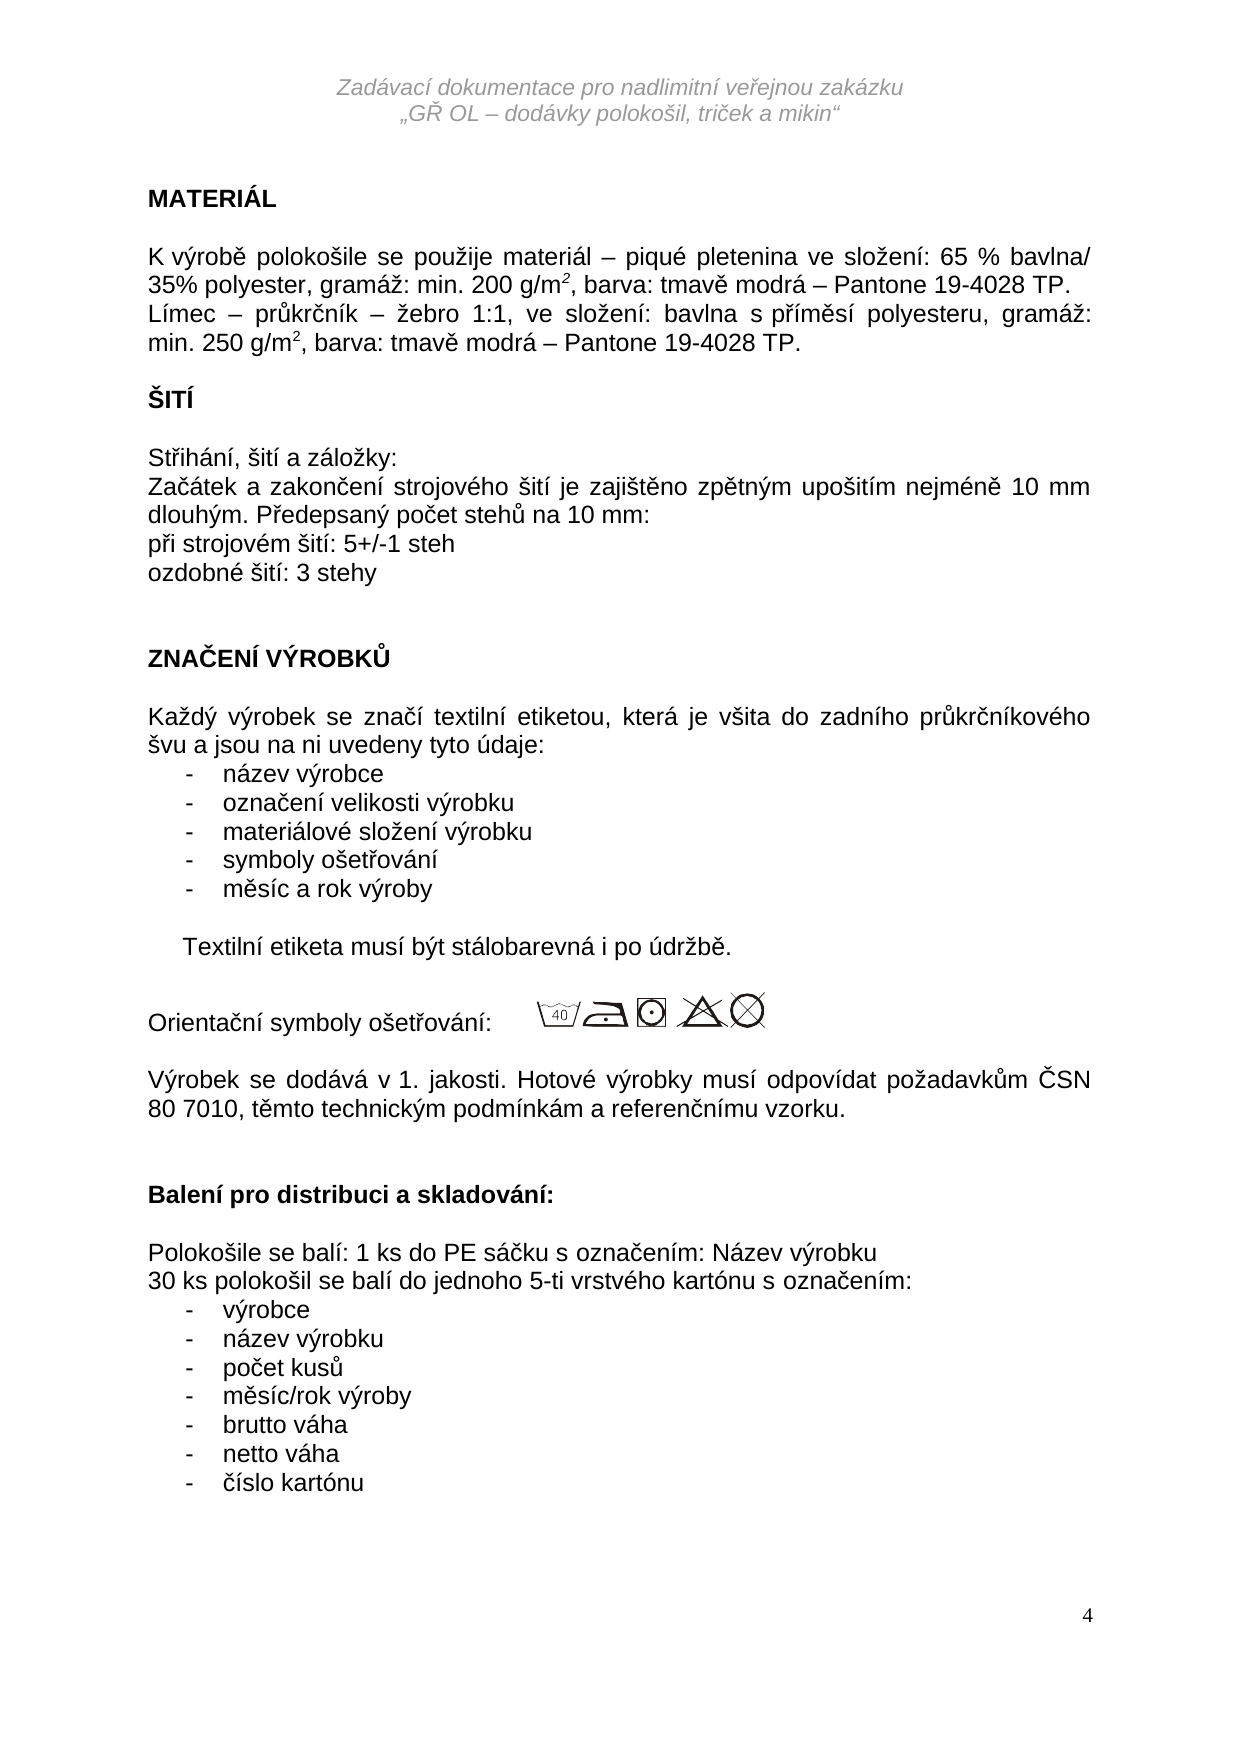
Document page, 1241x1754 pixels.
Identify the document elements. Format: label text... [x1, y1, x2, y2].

text Střihání, šití a záložky: [148, 443, 1092, 472]
text při strojovém šití: 5+/-1 steh [148, 529, 1092, 558]
text ozdobné šití: 3 stehy [148, 558, 1092, 587]
list číslo kartónu [185, 1468, 1092, 1496]
list název výrobce [185, 759, 1092, 788]
text ZNAČENÍ VÝROBKŮ [148, 644, 1092, 673]
list počet kusů [185, 1353, 1092, 1381]
text Výrobek se dodává v 1. jakosti. Hotové výrobky musí odpovídat požadavkům ČSN 80 7010, těmto technickým podmínkám a referenčnímu vzorku. [148, 1065, 1092, 1123]
list brutto váha [185, 1410, 1092, 1439]
list symboly ošetřování [185, 845, 1092, 874]
text K výrobě polokošile se použije materiál – piqué pletenina ve složení: 65 % bavlna/ 35% polyester, gramáž: min. 200 g/m2, barva: tmavě modrá – Pantone 19-4028 TP. [148, 242, 1092, 299]
text Každý výrobek se značí textilní etiketou, která je všita do zadního průkrčníkového švu a jsou na ni uvedeny tyto údaje: [148, 702, 1092, 759]
list měsíc a rok výroby [185, 874, 1092, 903]
text Začátek a zakončení strojového šití je zajištěno zpětným upošitím nejméně 10 mm dlouhým. Předepsaný počet stehů na 10 mm: [148, 472, 1092, 529]
text 30 ks polokošil se balí do jednoho 5-ti vrstvého kartónu s označením: [148, 1266, 1092, 1295]
text Textilní etiketa musí být stálobarevná i po údržbě. [148, 932, 1092, 960]
list označení velikosti výrobku [185, 788, 1092, 817]
list název výrobku [185, 1324, 1092, 1353]
text Balení pro distribuci a skladování: [148, 1180, 1092, 1209]
text Orientační symboly ošetřování: [148, 989, 1092, 1036]
list měsíc/rok výroby [185, 1381, 1092, 1410]
text Límec – průkrčník – žebro 1:1, ve složení: bavlna s příměsí polyesteru, gramáž: min. 250 g/m2, barva: tmavě modrá – Pantone 19-4028 TP. [148, 299, 1092, 357]
text Polokošile se balí: 1 ks do PE sáčku s označením: Název výrobku [148, 1238, 1092, 1266]
list netto váha [185, 1439, 1092, 1468]
text ŠITÍ [148, 385, 1092, 414]
list materiálové složení výrobku [185, 817, 1092, 845]
list výrobce [185, 1295, 1092, 1324]
list MATERIÁL [148, 184, 1092, 213]
